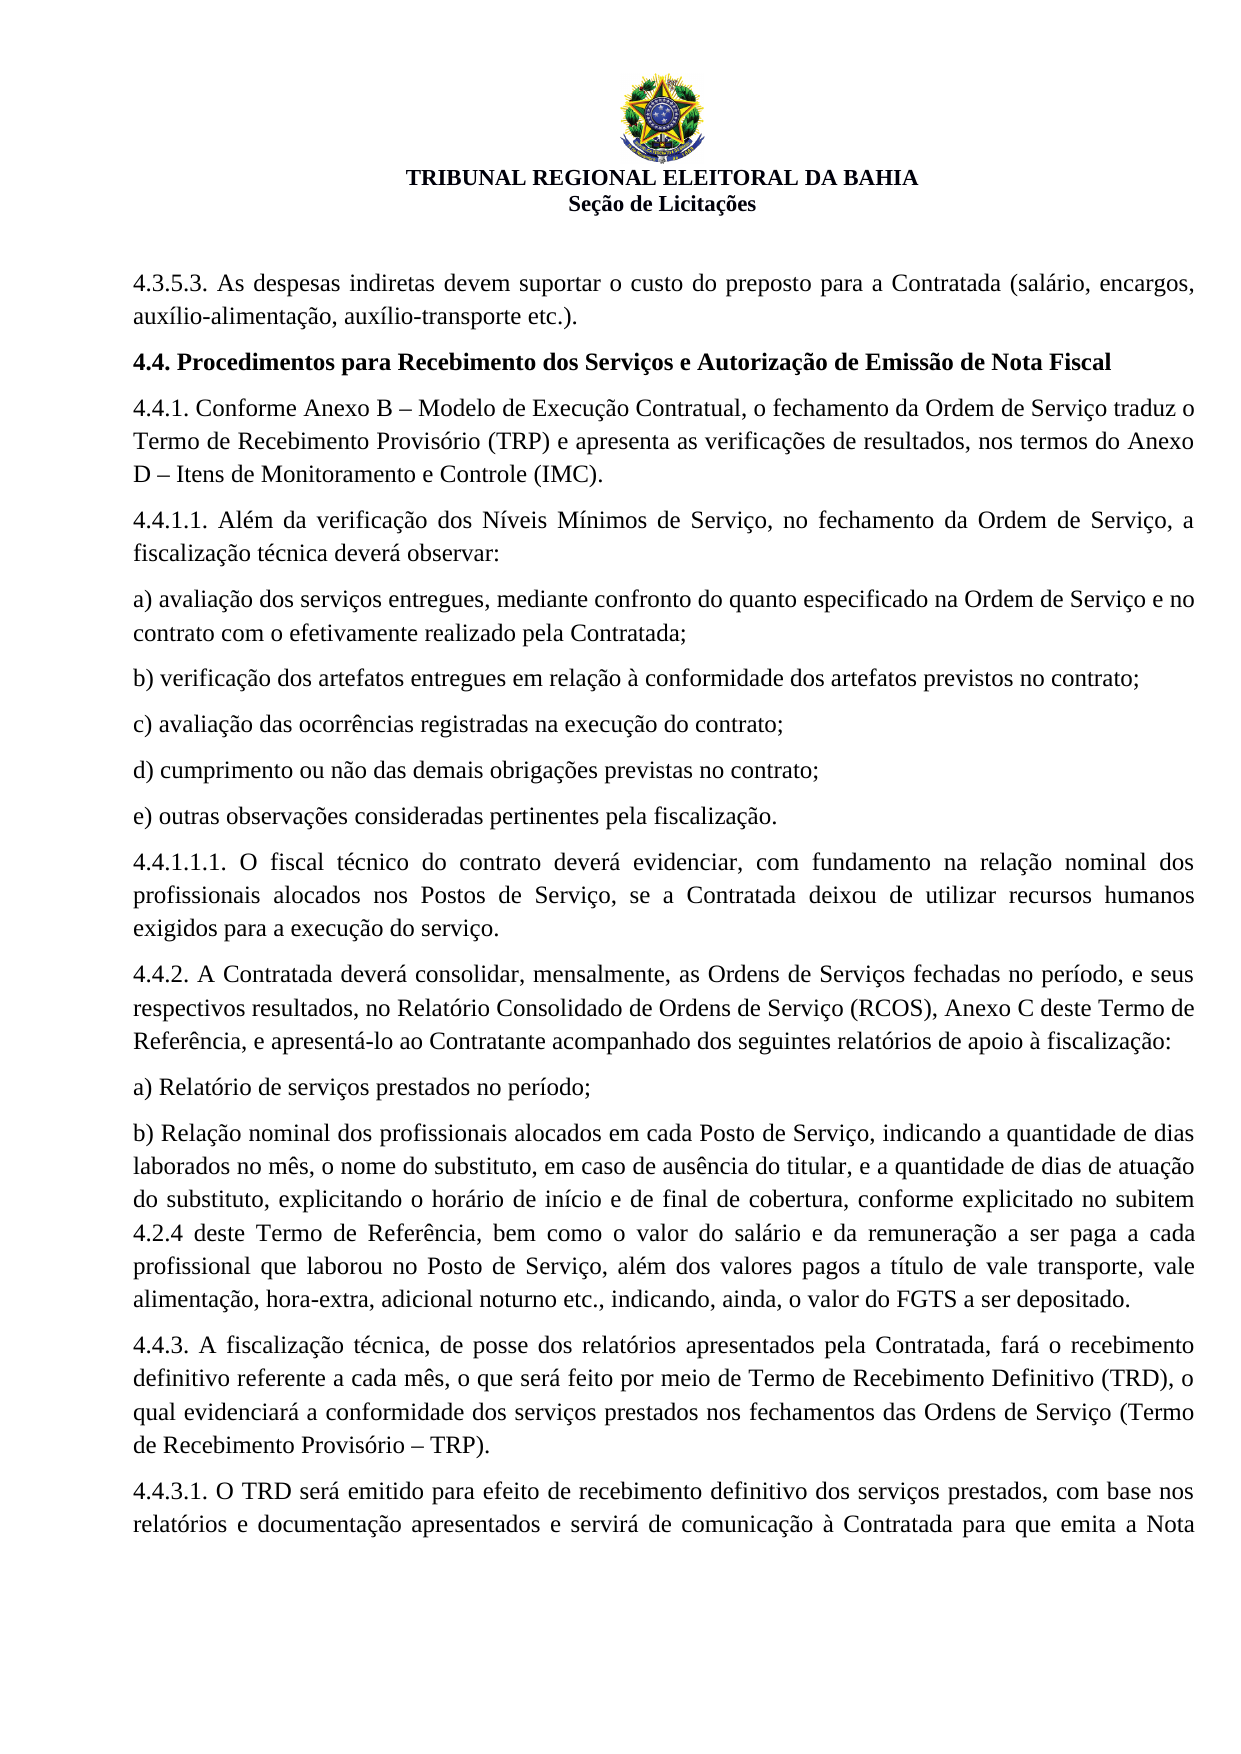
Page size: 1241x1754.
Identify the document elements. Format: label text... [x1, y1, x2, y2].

text a) Relatório de serviços prestados no período; [133, 1068, 1196, 1102]
text 4.4.3. A fiscalização técnica, de posse dos relatórios apresentados pela Contratada, fará o recebimento definitivo referente a cada mês, o que será feito por meio de Termo de Recebimento Definitivo (TRD), o qual evidenciará a conformidade dos serviços prestados nos fechamentos das Ordens de Serviço (Termo de Recebimento Provisório – TRP). [133, 1327, 1196, 1460]
text 4.4.2. A Contratada deverá consolidar, mensalmente, as Ordens de Serviços fechadas no período, e seus respectivos resultados, no Relatório Consolidado de Ordens de Serviço (RCOS), Anexo C deste Termo de Referência, e apresentá-lo ao Contratante acompanhado dos seguintes relatórios de apoio à fiscalização: [133, 956, 1196, 1056]
text c) avaliação das ocorrências registradas na execução do contrato; [133, 706, 1196, 739]
text 4.3.5.3. As despesas indiretas devem suportar o custo do preposto para a Contratada (salário, encargos, auxílio-alimentação, auxílio-transporte etc.). [133, 264, 1196, 331]
text 4.4.1.1.1. O fiscal técnico do contrato deverá evidenciar, com fundamento na relação nominal dos profissionais alocados nos Postos de Serviço, se a Contratada deixou de utilizar recursos humanos exigidos para a execução do serviço. [133, 843, 1196, 943]
text 4.4.1. Conforme Anexo B – Modelo de Execução Contratual, o fechamento da Ordem de Serviço traduz o Termo de Recebimento Provisório (TRP) e apresenta as verificações de resultados, nos termos do Anexo D – Itens de Monitoramento e Controle (IMC). [133, 389, 1196, 489]
text b) verificação dos artefatos entregues em relação à conformidade dos artefatos previstos no contrato; [133, 660, 1196, 693]
text e) outras observações consideradas pertinentes pela fiscalização. [133, 798, 1196, 831]
text 4.4.1.1. Além da verificação dos Níveis Mínimos de Serviço, no fechamento da Ordem de Serviço, a fiscalização técnica deverá observar: [133, 502, 1196, 568]
text a) avaliação dos serviços entregues, mediante confronto do quanto especificado na Ordem de Serviço e no contrato com o efetivamente realizado pela Contratada; [133, 581, 1196, 648]
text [133, 1473, 1196, 1539]
text b) Relação nominal dos profissionais alocados em cada Posto de Serviço, indicando a quantidade de dias laborados no mês, o nome do substituto, em caso de ausência do titular, e a quantidade de dias de atuação do substituto, explicitando o horário de início e de final de cobertura, conforme explicitado no subitem 4.2.4 deste Termo de Referência, bem como o valor do salário e da remuneração a ser paga a cada profissional que laborou no Posto de Serviço, além dos valores pagos a título de vale transporte, vale alimentação, hora-extra, adicional noturno etc., indicando, ainda, o valor do FGTS a ser depositado. [133, 1114, 1196, 1314]
text 4.4. Procedimentos para Recebimento dos Serviços e Autorização de Emissão de Nota Fiscal [133, 343, 1196, 377]
text d) cumprimento ou não das demais obrigações previstas no contrato; [133, 752, 1196, 785]
